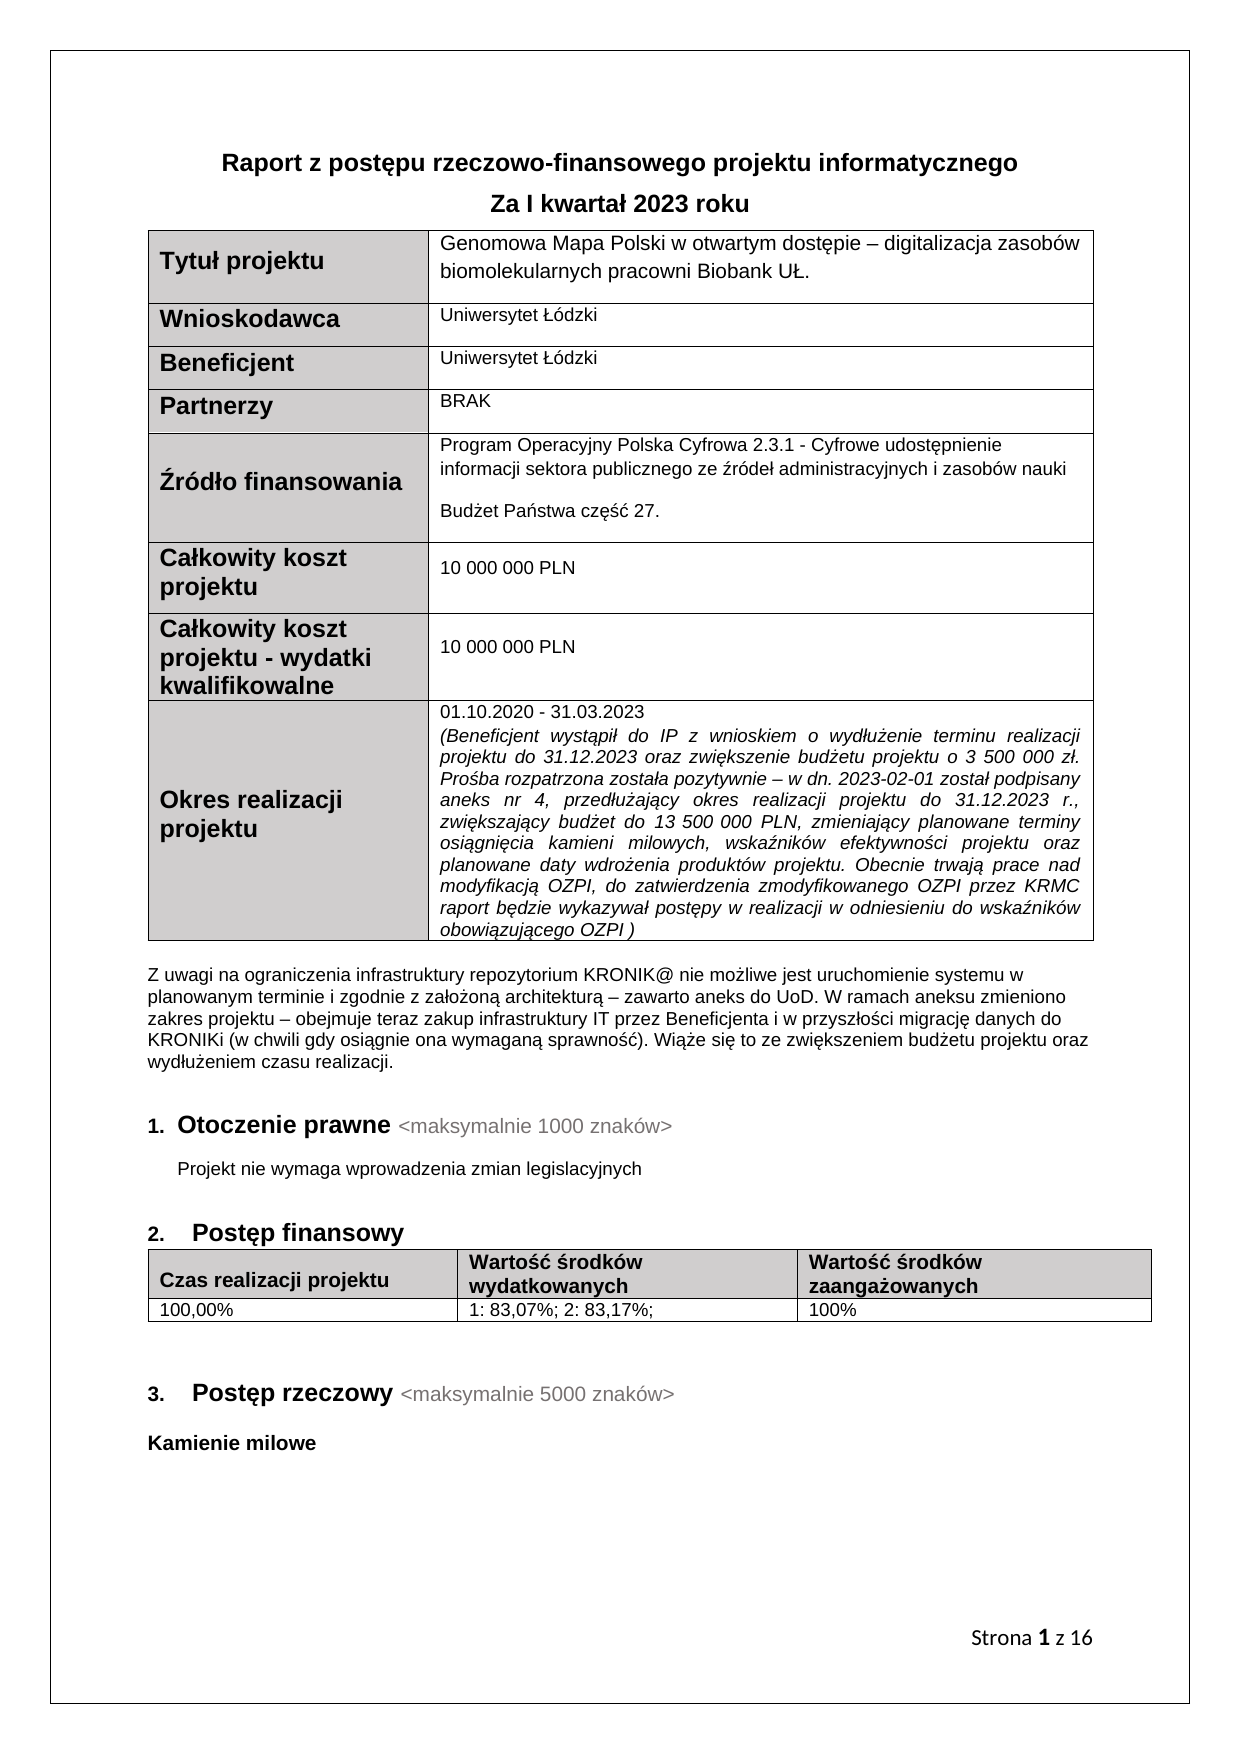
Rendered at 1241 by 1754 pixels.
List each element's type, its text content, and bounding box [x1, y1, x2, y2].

table_cell 100% [798, 1299, 1151, 1321]
table_cell Całkowity koszt projektu [149, 543, 428, 613]
subtitle Za I kwartał 2023 roku [147, 189, 1093, 217]
subtitle Projekt nie wymaga wprowadzenia zmian legislacyjnych [147, 1157, 1093, 1179]
table_cell Wnioskodawca [149, 304, 428, 346]
table_header Wartość środków zaangażowanych [798, 1250, 1151, 1298]
table_cell 10 000 000 PLN [429, 543, 1093, 613]
table_cell Uniwersytet Łódzki [429, 304, 1093, 346]
text Z uwagi na ograniczenia infrastruktury repozytorium KRONIK@ nie możliwe jest uruchomienie systemu w planowanym terminie i zgodnie z założoną architekturą – zawarto aneks do UoD. W ramach aneksu zmieniono zakres projektu – obejmuje teraz zakup infrastruktury IT przez Beneficjenta i w przyszłości migrację danych do KRONIKi (w chwili gdy osiągnie ona wymaganą sprawność). Wiąże się to ze zwiększeniem budżetu projektu oraz wydłużeniem czasu realizacji. [147, 964, 1093, 1072]
table_cell Całkowity koszt projektu - wydatki kwalifikowalne [149, 614, 428, 700]
subtitle Postęp rzeczowy <maksymalnie 5000 znaków> [147, 1378, 1093, 1407]
subtitle Postęp finansowy [147, 1218, 1093, 1247]
table_cell 10 000 000 PLN [429, 614, 1093, 700]
table_cell Okres realizacji projektu [149, 701, 428, 940]
table_cell BRAK [429, 390, 1093, 432]
table_cell 01.10.2020 - 31.03.2023 (Beneficjent wystąpił do IP z wnioskiem o wydłużenie terminu realizacji projektu do 31.12.2023 oraz zwiększenie budżetu projektu o 3 500 000 zł. Prośba rozpatrzona została pozytywnie – w dn. 2023-02-01 został podpisany aneks nr 4, przedłużający okres realizacji projektu do 31.12.2023 r., zwiększający budżet do 13 500 000 PLN, zmieniający planowane terminy osiągnięcia kamieni milowych, wskaźników efektywności projektu oraz planowane daty wdrożenia produktów projektu. Obecnie trwają prace nad modyfikacją OZPI, do zatwierdzenia zmodyfikowanego OZPI przez KRMC raport będzie wykazywał postępy w realizacji w odniesieniu do wskaźników obowiązującego OZPI ) [429, 701, 1093, 940]
table_cell Źródło finansowania [149, 434, 428, 542]
subtitle Raport z postępu rzeczowo-finansowego projektu informatycznego [147, 147, 1093, 176]
table_cell Program Operacyjny Polska Cyfrowa 2.3.1 - Cyfrowe udostępnienie informacji sektora publicznego ze źródeł administracyjnych i zasobów nauki Budżet Państwa część 27. [429, 434, 1093, 542]
table_cell 1: 83,07%; 2: 83,17%; [458, 1299, 797, 1321]
table_header Genomowa Mapa Polski w otwartym dostępie – digitalizacja zasobów biomolekularnych pracowni Biobank UŁ. [429, 231, 1093, 303]
subtitle Otoczenie prawne <maksymalnie 1000 znaków> [147, 1109, 1063, 1138]
table_cell Partnerzy [149, 390, 428, 432]
table_header Wartość środków wydatkowanych [458, 1250, 797, 1298]
table_cell Beneficjent [149, 347, 428, 389]
table_header Czas realizacji projektu [149, 1250, 457, 1298]
table_cell Uniwersytet Łódzki [429, 347, 1093, 389]
text Kamienie milowe [147, 1430, 1093, 1454]
table_header Tytuł projektu [149, 231, 428, 303]
table_cell 100,00% [149, 1299, 457, 1321]
